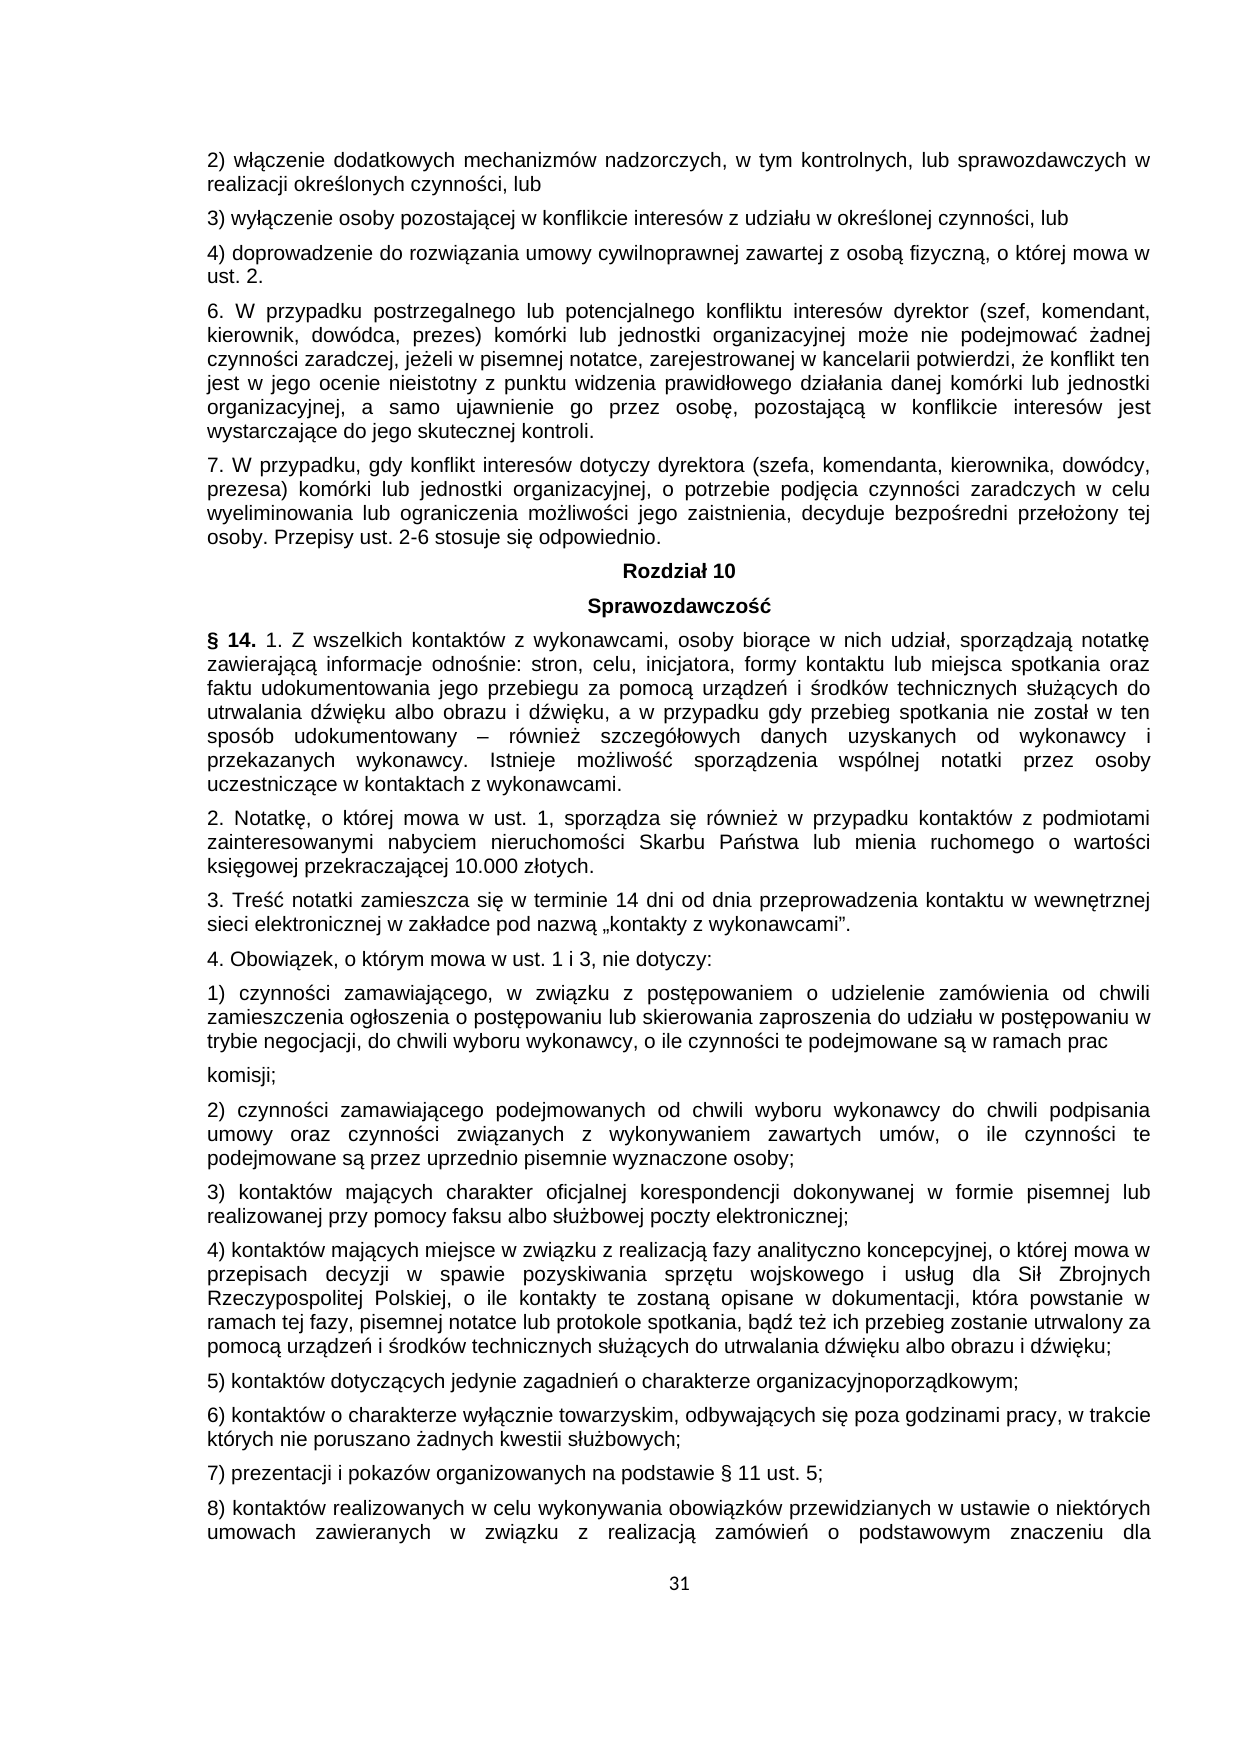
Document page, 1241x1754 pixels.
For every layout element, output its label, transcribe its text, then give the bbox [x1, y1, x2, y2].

text 4) doprowadzenie do rozwiązania umowy cywilnoprawnej zawartej z osobą fizyczną, o której mowa w ust. 2. [207, 240, 1152, 288]
text 4) kontaktów mających miejsce w związku z realizacją fazy analityczno koncepcyjnej, o której mowa w przepisach decyzji w spawie pozyskiwania sprzętu wojskowego i usług dla Sił Zbrojnych Rzeczypospolitej Polskiej, o ile kontakty te zostaną opisane w dokumentacji, która powstanie w ramach tej fazy, pisemnej notatce lub protokole spotkania, bądź też ich przebieg zostanie utrwalony za pomocą urządzeń i środków technicznych służących do utrwalania dźwięku albo obrazu i dźwięku; [207, 1238, 1152, 1358]
text 3) wyłączenie osoby pozostającej w konflikcie interesów z udziału w określonej czynności, lub [207, 206, 1152, 230]
text 3. Treść notatki zamieszcza się w terminie 14 dni od dnia przeprowadzenia kontaktu w wewnętrznej sieci elektronicznej w zakładce pod nazwą „kontakty z wykonawcami”. [207, 888, 1152, 936]
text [207, 1496, 1152, 1543]
text 5) kontaktów dotyczących jedynie zagadnień o charakterze organizacyjnoporządkowym; [207, 1368, 1152, 1392]
text 7) prezentacji i pokazów organizowanych na podstawie § 11 ust. 5; [207, 1461, 1152, 1485]
text Rozdział 10 [207, 559, 1152, 583]
text 1) czynności zamawiającego, w związku z postępowaniem o udzielenie zamówienia od chwili zamieszczenia ogłoszenia o postępowaniu lub skierowania zaproszenia do udziału w postępowaniu w trybie negocjacji, do chwili wyboru wykonawcy, o ile czynności te podejmowane są w ramach prac [207, 981, 1152, 1053]
text 6) kontaktów o charakterze wyłącznie towarzyskim, odbywających się poza godzinami pracy, w trakcie których nie poruszano żadnych kwestii służbowych; [207, 1403, 1152, 1451]
text 2) włączenie dodatkowych mechanizmów nadzorczych, w tym kontrolnych, lub sprawozdawczych w realizacji określonych czynności, lub [207, 148, 1152, 196]
text 2) czynności zamawiającego podejmowanych od chwili wyboru wykonawcy do chwili podpisania umowy oraz czynności związanych z wykonywaniem zawartych umów, o ile czynności te podejmowane są przez uprzednio pisemnie wyznaczone osoby; [207, 1098, 1152, 1169]
text § 14. 1. Z wszelkich kontaktów z wykonawcami, osoby biorące w nich udział, sporządzają notatkę zawierającą informacje odnośnie: stron, celu, inicjatora, formy kontaktu lub miejsca spotkania oraz faktu udokumentowania jego przebiegu za pomocą urządzeń i środków technicznych służących do utrwalania dźwięku albo obrazu i dźwięku, a w przypadku gdy przebieg spotkania nie został w ten sposób udokumentowany – również szczegółowych danych uzyskanych od wykonawcy i przekazanych wykonawcy. Istnieje możliwość sporządzenia wspólnej notatki przez osoby uczestniczące w kontaktach z wykonawcami. [207, 628, 1152, 796]
text 3) kontaktów mających charakter oficjalnej korespondencji dokonywanej w formie pisemnej lub realizowanej przy pomocy faksu albo służbowej poczty elektronicznej; [207, 1180, 1152, 1228]
text 4. Obowiązek, o którym mowa w ust. 1 i 3, nie dotyczy: [207, 947, 1152, 971]
text komisji; [207, 1063, 1152, 1087]
text 2. Notatkę, o której mowa w ust. 1, sporządza się również w przypadku kontaktów z podmiotami zainteresowanymi nabyciem nieruchomości Skarbu Państwa lub mienia ruchomego o wartości księgowej przekraczającej 10.000 złotych. [207, 806, 1152, 878]
text 7. W przypadku, gdy konflikt interesów dotyczy dyrektora (szefa, komendanta, kierownika, dowódcy, prezesa) komórki lub jednostki organizacyjnej, o potrzebie podjęcia czynności zaradczych w celu wyeliminowania lub ograniczenia możliwości jego zaistnienia, decyduje bezpośredni przełożony tej osoby. Przepisy ust. 2-6 stosuje się odpowiednio. [207, 453, 1152, 549]
text Sprawozdawczość [207, 593, 1152, 617]
text 6. W przypadku postrzegalnego lub potencjalnego konfliktu interesów dyrektor (szef, komendant, kierownik, dowódca, prezes) komórki lub jednostki organizacyjnej może nie podejmować żadnej czynności zaradczej, jeżeli w pisemnej notatce, zarejestrowanej w kancelarii potwierdzi, że konflikt ten jest w jego ocenie nieistotny z punktu widzenia prawidłowego działania danej komórki lub jednostki organizacyjnej, a samo ujawnienie go przez osobę, pozostającą w konflikcie interesów jest wystarczające do jego skutecznej kontroli. [207, 299, 1152, 442]
